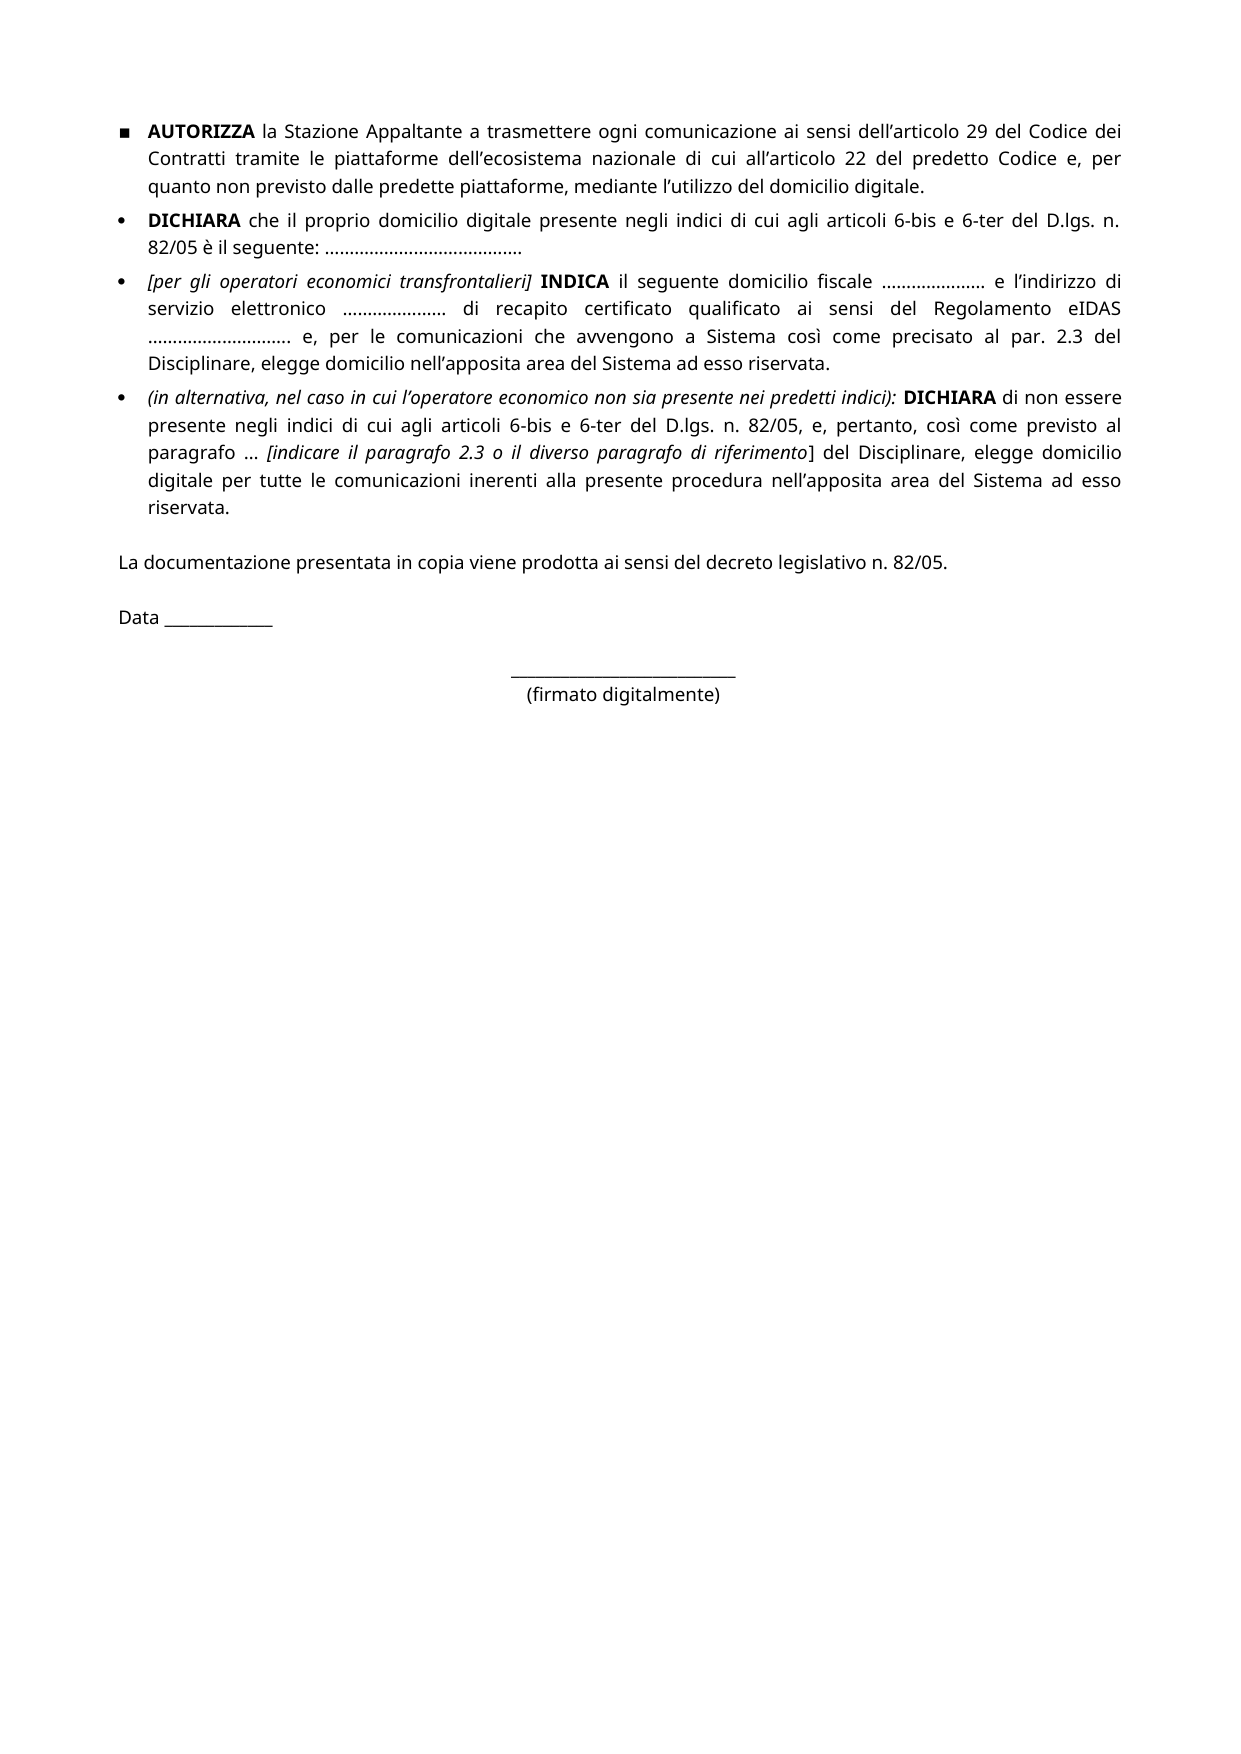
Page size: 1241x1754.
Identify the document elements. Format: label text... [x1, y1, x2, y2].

list [per gli operatori economici transfrontalieri] INDICA il seguente domicilio fiscale ………………… e l’indirizzo di servizio elettronico ………………… di recapito certificato qualificato ai sensi del Regolamento eIDAS ……………………….. e, per le comunicazioni che avvengono a Sistema così come precisato al par. 2.3 del Disciplinare, elegge domicilio nell’apposita area del Sistema ad esso riservata. [118, 268, 1122, 376]
text ___________________________ [124, 655, 1122, 681]
text (firmato digitalmente) [124, 681, 1122, 706]
text La documentazione presentata in copia viene prodotta ai sensi del decreto legislativo n. 82/05. [118, 549, 1122, 575]
list DICHIARA che il proprio domicilio digitale presente negli indici di cui agli articoli 6-bis e 6-ter del D.lgs. n. 82/05 è il seguente: …………………………………. [118, 207, 1122, 260]
text Data _____________ [118, 604, 1122, 630]
list (in alternativa, nel caso in cui l’operatore economico non sia presente nei predetti indici): DICHIARA di non essere presente negli indici di cui agli articoli 6-bis e 6-ter del D.lgs. n. 82/05, e, pertanto, così come previsto al paragrafo … [indicare il paragrafo 2.3 o il diverso paragrafo di riferimento] del Disciplinare, elegge domicilio digitale per tutte le comunicazioni inerenti alla presente procedura nell’apposita area del Sistema ad esso riservata. [118, 384, 1122, 520]
text ▪ AUTORIZZA la Stazione Appaltante a trasmettere ogni comunicazione ai sensi dell’articolo 29 del Codice dei Contratti tramite le piattaforme dell’ecosistema nazionale di cui all’articolo 22 del predetto Codice e, per quanto non previsto dalle predette piattaforme, mediante l’utilizzo del domicilio digitale. [118, 118, 1122, 199]
